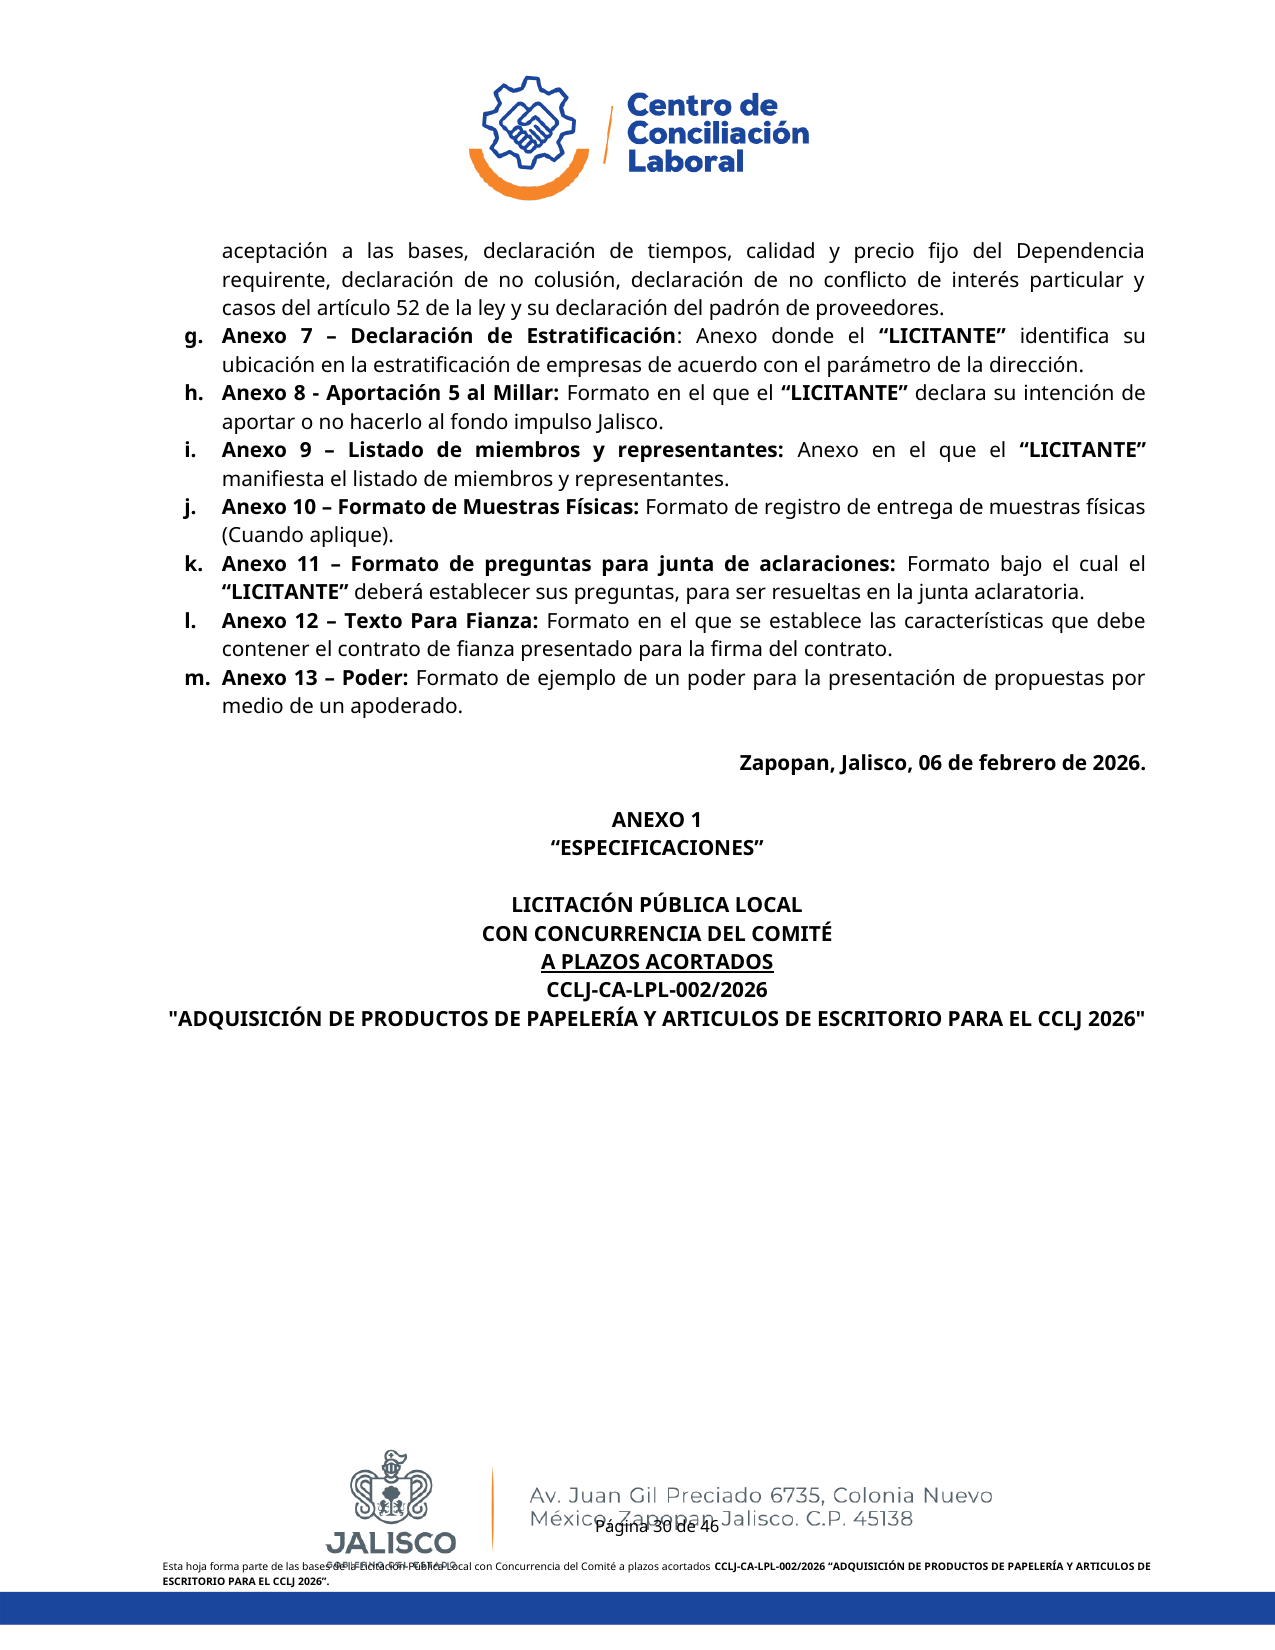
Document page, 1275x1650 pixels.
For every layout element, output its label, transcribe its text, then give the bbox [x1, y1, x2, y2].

text A PLAZOS ACORTADOS [162, 947, 1152, 976]
list Anexo 8 - Aportación 5 al Millar: Formato en el que el “LICITANTE” declara su intención de aportar o no hacerlo al fondo impulso Jalisco. [184, 378, 1146, 435]
list Anexo 7 – Declaración de Estratificación: Anexo donde el “LICITANTE” identifica su ubicación en la estratificación de empresas de acuerdo con el parámetro de la dirección. [184, 322, 1146, 378]
text CON CONCURRENCIA DEL COMITÉ [162, 919, 1152, 947]
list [184, 236, 1146, 322]
picture [0, 3, 1275, 1650]
list Anexo 9 – Listado de miembros y representantes: Anexo en el que el “LICITANTE” manifiesta el listado de miembros y representantes. [184, 435, 1146, 492]
text "ADQUISICIÓN DE PRODUCTOS DE PAPELERÍA Y ARTICULOS DE ESCRITORIO PARA EL CCLJ 2026" [162, 1004, 1152, 1032]
text ANEXO 1 [162, 805, 1152, 833]
text CCLJ-CA-LPL-002/2026 [162, 976, 1152, 1004]
list Anexo 13 – Poder: Formato de ejemplo de un poder para la presentación de propuestas por medio de un apoderado. [184, 663, 1146, 720]
text Zapopan, Jalisco, 06 de febrero de 2026. [162, 748, 1146, 777]
list Anexo 11 – Formato de preguntas para junta de aclaraciones: Formato bajo el cual el “LICITANTE” deberá establecer sus preguntas, para ser resueltas en la junta aclaratoria. [184, 549, 1146, 606]
list Anexo 12 – Texto Para Fianza: Formato en el que se establece las características que debe contener el contrato de fianza presentado para la firma del contrato. [184, 606, 1146, 663]
text “ESPECIFICACIONES” [162, 833, 1152, 862]
text LICITACIÓN PÚBLICA LOCAL [162, 890, 1152, 919]
list Anexo 10 – Formato de Muestras Físicas: Formato de registro de entrega de muestras físicas (Cuando aplique). [184, 492, 1146, 549]
